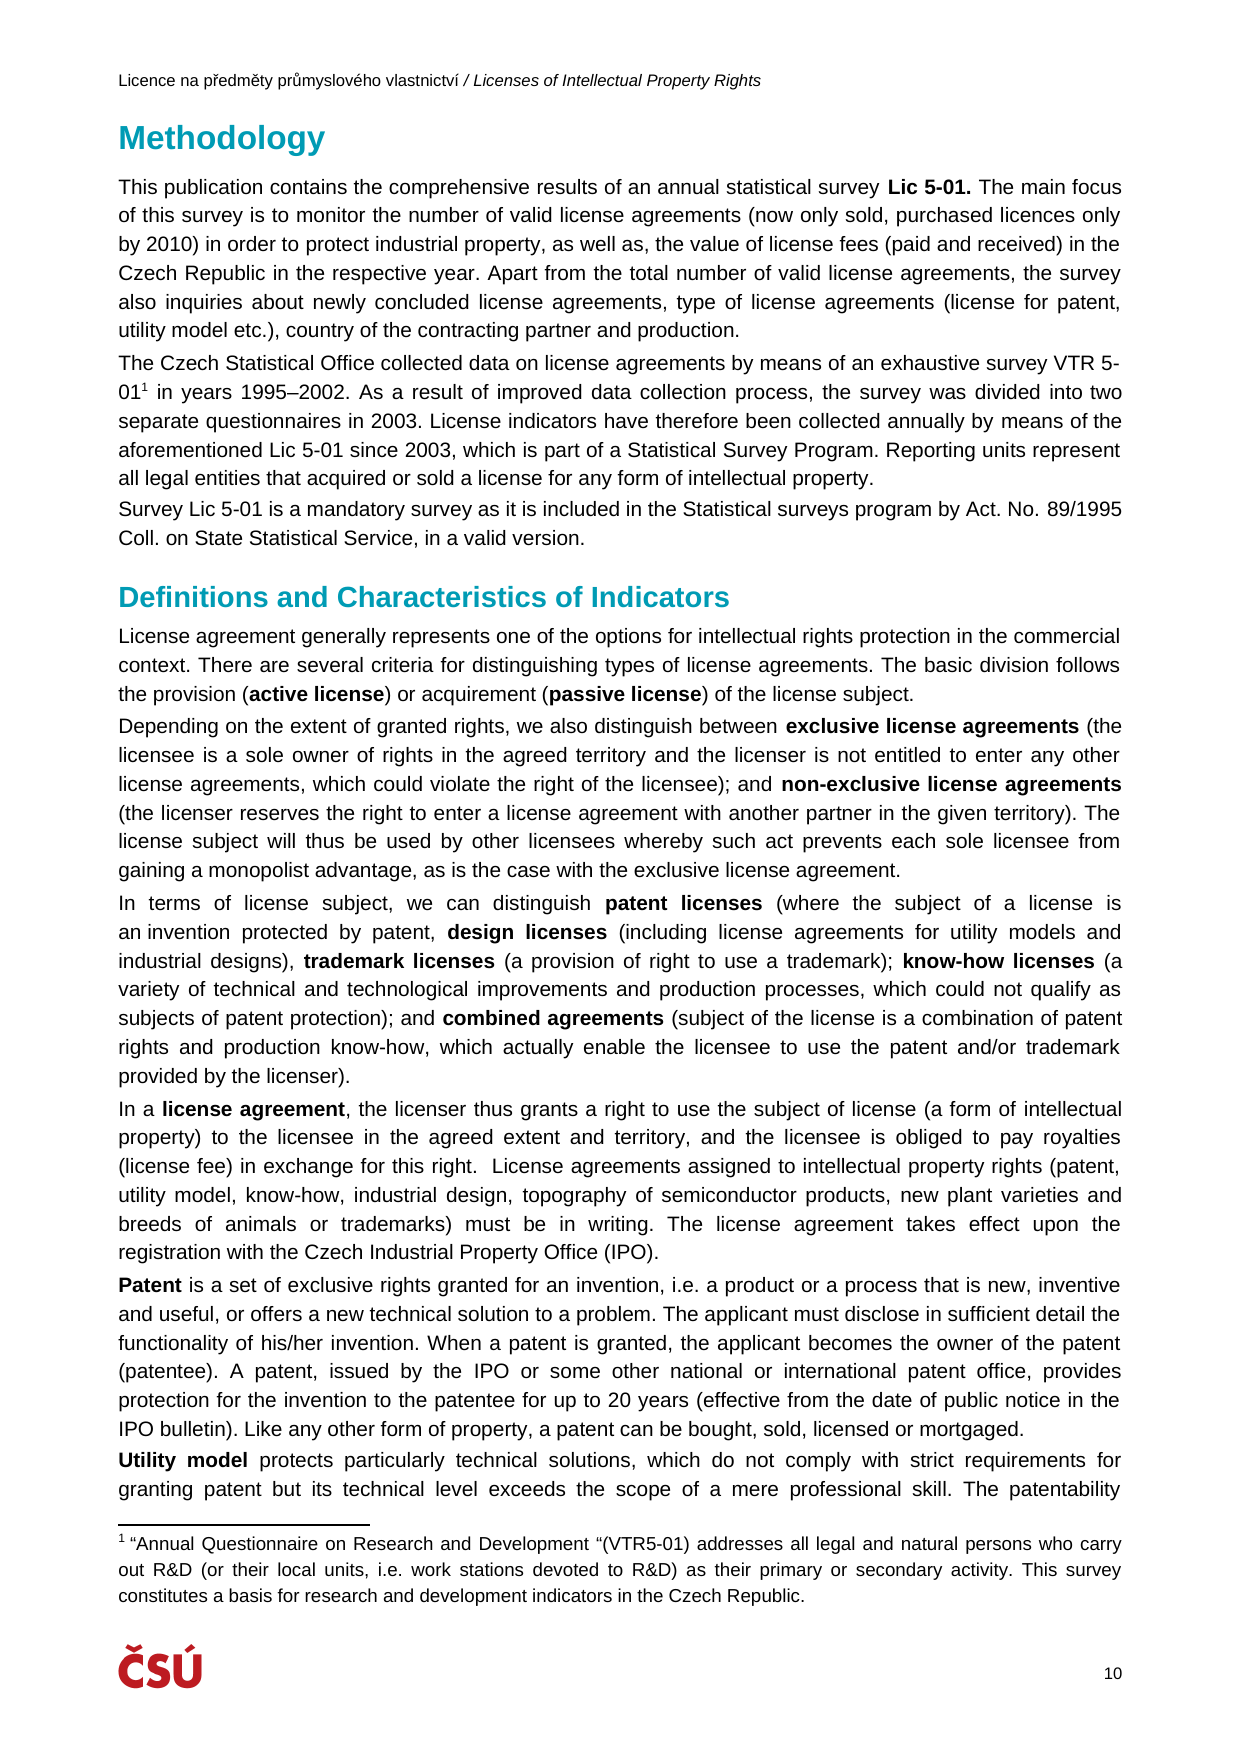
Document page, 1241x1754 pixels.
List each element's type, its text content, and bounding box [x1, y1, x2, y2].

text The Czech Statistical Office collected data on license agreements by means of an exhaustive survey VTR 5-01 in years 1995–2002. As a result of improved data collection process, the survey was divided into two separate questionnaires in 2003. License indicators have therefore been collected annually by means of the aforementioned Lic 5-01 since 2003, which is part of a Statistical Survey Program. Reporting units represent all legal entities that acquired or sold a license for any form of intellectual property. [118, 351, 1122, 490]
text Depending on the extent of granted rights, we also distinguish between exclusive license agreements (the licensee is a sole owner of rights in the agreed territory and the licenser is not entitled to enter any other license agreements, which could violate the right of the licensee); and non-exclusive license agreements (the licenser reserves the right to enter a license agreement with another partner in the given territory). The license subject will thus be used by other licensees whereby such act prevents each sole licensee from gaining a monopolist advantage, as is the case with the exclusive license agreement. [118, 714, 1122, 882]
text This publication contains the comprehensive results of an annual statistical survey Lic 5-01. The main focus of this survey is to monitor the number of valid license agreements (now only sold, purchased licences only by 2010) in order to protect industrial property, as well as, the value of license fees (paid and received) in the Czech Republic in the respective year. Apart from the total number of valid license agreements, the survey also inquiries about newly concluded license agreements, type of license agreements (license for patent, utility model etc.), country of the contracting partner and production. [118, 174, 1122, 342]
picture [118, 1643, 202, 1689]
text Patent is a set of exclusive rights granted for an invention, i.e. a product or a process that is new, inventive and useful, or offers a new technical solution to a problem. The applicant must disclose in sufficient detail the functionality of his/her invention. When a patent is granted, the applicant becomes the owner of the patent (patentee). A patent, issued by the IPO or some other national or international patent office, provides protection for the invention to the patentee for up to 20 years (effective from the date of public notice in the IPO bulletin). Like any other form of property, a patent can be bought, sold, licensed or mortgaged. [118, 1273, 1122, 1441]
text In a license agreement, the licenser thus grants a right to use the subject of license (a form of intellectual property) to the licensee in the agreed extent and territory, and the licensee is obliged to pay royalties (license fee) in exchange for this right. License agreements assigned to intellectual property rights (patent, utility model, know-how, industrial design, topography of semiconductor products, new plant varieties and breeds of animals or trademarks) must be in writing. The license agreement takes effect upon the registration with the Czech Industrial Property Office (IPO). [118, 1096, 1122, 1264]
text License agreement generally represents one of the options for intellectual rights protection in the commercial context. There are several criteria for distinguishing types of license agreements. The basic division follows the provision (active license) or acquirement (passive license) of the license subject. [118, 624, 1122, 705]
text In terms of license subject, we can distinguish patent licenses (where the subject of a license is an invention protected by patent, design licenses (including license agreements for utility models and industrial designs), trademark licenses (a provision of right to use a trademark); know-how licenses (a variety of technical and technological improvements and production processes, which could not qualify as subjects of patent protection); and combined agreements (subject of the license is a combination of patent rights and production know-how, which actually enable the licensee to use the patent and/or trademark provided by the licenser). [118, 891, 1122, 1087]
subtitle Definitions and Characteristics of Indicators [118, 579, 1122, 613]
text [118, 1448, 1122, 1500]
subtitle Methodology [118, 118, 1122, 157]
text Survey Lic 5-01 is a mandatory survey as it is included in the Statistical surveys program by Act. No. 89/1995 Coll. on State Statistical Service, in a valid version. [118, 497, 1122, 550]
